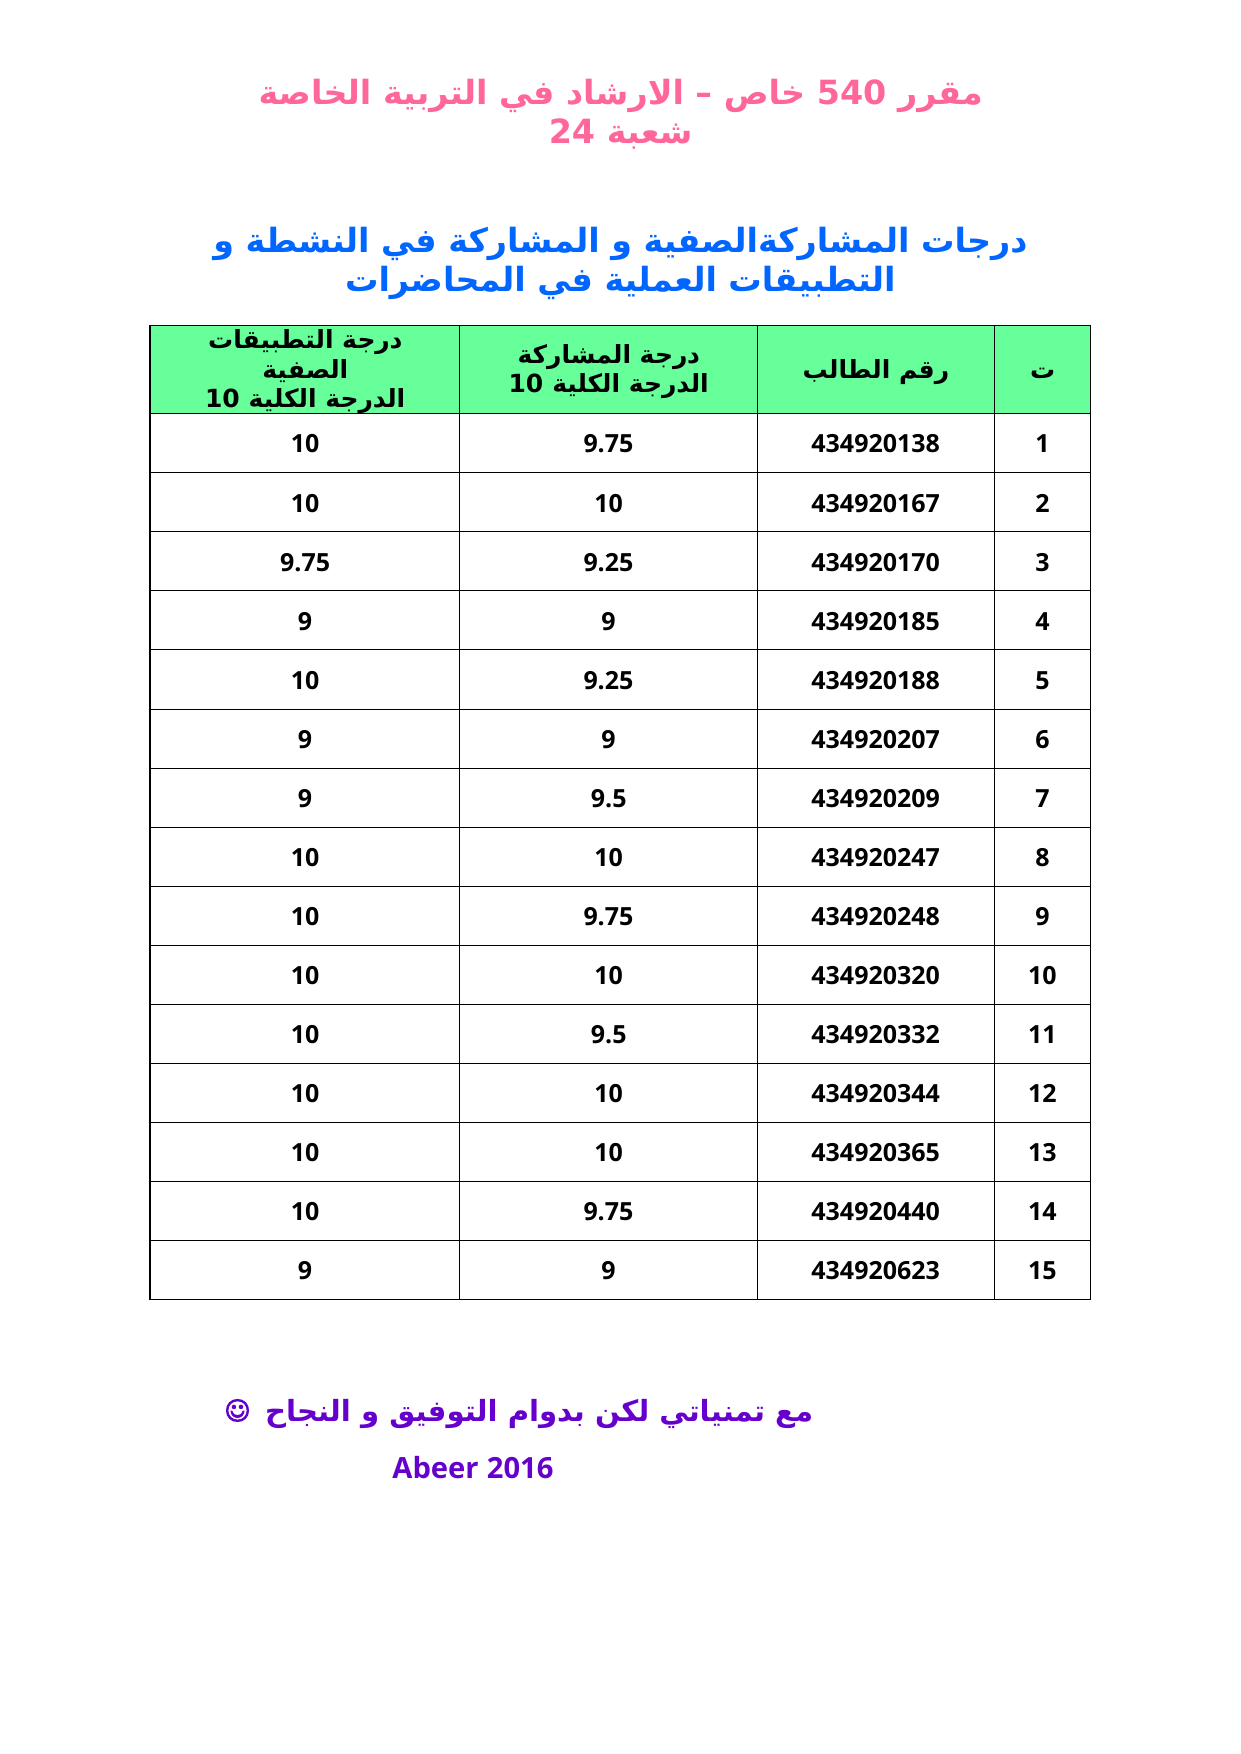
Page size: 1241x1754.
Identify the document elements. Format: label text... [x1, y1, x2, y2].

table_cell 9 [151, 1241, 459, 1299]
table_cell 7 [995, 769, 1090, 827]
table_cell 10 [151, 828, 459, 886]
table_cell 10 [460, 828, 757, 886]
table_cell 434920209 [758, 769, 994, 827]
table_cell 10 [151, 1064, 459, 1122]
table_cell 434920167 [758, 473, 994, 531]
table_cell 434920170 [758, 532, 994, 590]
table_cell 9 [995, 887, 1090, 945]
table_cell 12 [995, 1064, 1090, 1122]
table_cell 9.5 [460, 1005, 757, 1063]
table_cell 434920247 [758, 828, 994, 886]
table_cell 14 [995, 1182, 1090, 1240]
table_cell 10 [460, 473, 757, 531]
text Abeer 2016 [150, 1448, 1090, 1487]
table_cell 6 [995, 710, 1090, 767]
table_cell 9.75 [460, 887, 757, 945]
table_cell 9 [151, 710, 459, 767]
table_cell 9 [151, 769, 459, 827]
table_cell 10 [151, 473, 459, 531]
table_cell 10 [151, 887, 459, 945]
table_cell 434920207 [758, 710, 994, 767]
table_cell 10 [460, 1064, 757, 1122]
table_cell 5 [995, 650, 1090, 708]
table_cell 434920365 [758, 1123, 994, 1181]
table_cell 434920440 [758, 1182, 994, 1240]
table_cell 9.5 [460, 769, 757, 827]
table_cell 10 [151, 414, 459, 472]
table_cell 434920332 [758, 1005, 994, 1063]
table_cell 10 [151, 1182, 459, 1240]
table_cell 434920344 [758, 1064, 994, 1122]
table_header رقم الطالب [758, 326, 994, 413]
table_header درجة المشاركة الدرجة الكلية 10 [460, 326, 757, 413]
table_cell 10 [151, 650, 459, 708]
table_cell 9 [151, 591, 459, 649]
table_cell 434920138 [758, 414, 994, 472]
table_cell 4 [995, 591, 1090, 649]
table_cell 9 [460, 591, 757, 649]
table_cell 11 [995, 1005, 1090, 1063]
table_cell 13 [995, 1123, 1090, 1181]
table_cell 9 [460, 710, 757, 767]
table_cell 15 [995, 1241, 1090, 1299]
text درجات المشاركةالصفية و المشاركة في النشطة و التطبيقات العملية في المحاضرات [150, 222, 1090, 299]
table_cell 3 [995, 532, 1090, 590]
table_cell 10 [151, 946, 459, 1004]
table_cell 10 [151, 1123, 459, 1181]
text مع تمنياتي لكن بدوام التوفيق و النجاح [150, 1394, 1090, 1428]
table_header ت [995, 326, 1090, 413]
table_cell 10 [995, 946, 1090, 1004]
table_cell 9.75 [151, 532, 459, 590]
table_cell 2 [995, 473, 1090, 531]
table_cell 1 [995, 414, 1090, 472]
table_cell 10 [460, 1123, 757, 1181]
table_cell 434920320 [758, 946, 994, 1004]
table_cell 434920188 [758, 650, 994, 708]
table_cell 9.25 [460, 532, 757, 590]
table_header درجة التطبيقات الصفية الدرجة الكلية 10 [151, 326, 459, 413]
table_cell 10 [151, 1005, 459, 1063]
table_cell 434920185 [758, 591, 994, 649]
table_cell 434920248 [758, 887, 994, 945]
table_cell 8 [995, 828, 1090, 886]
table_cell 434920623 [758, 1241, 994, 1299]
table_cell 10 [460, 946, 757, 1004]
table_cell 9.75 [460, 1182, 757, 1240]
table_cell 9.75 [460, 414, 757, 472]
table_cell 9.25 [460, 650, 757, 708]
table_cell 9 [460, 1241, 757, 1299]
